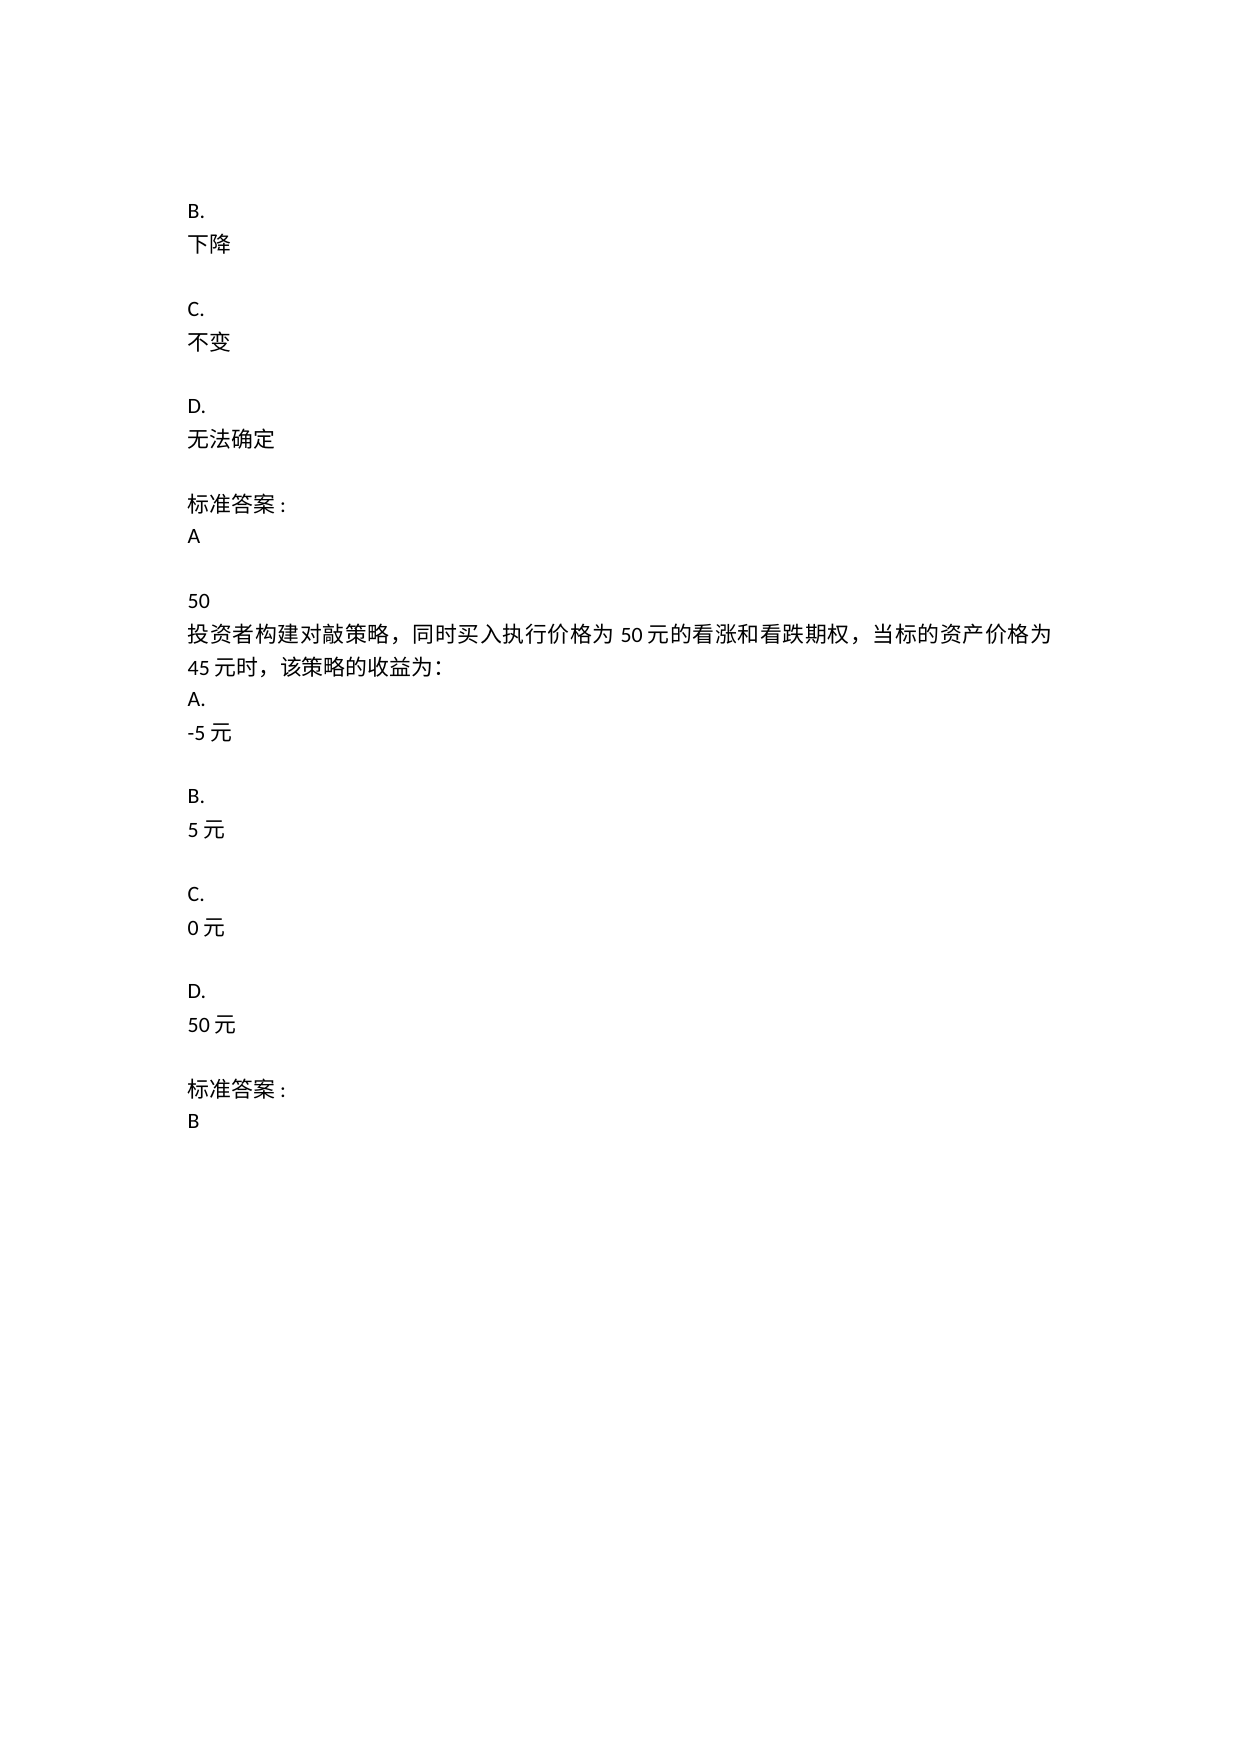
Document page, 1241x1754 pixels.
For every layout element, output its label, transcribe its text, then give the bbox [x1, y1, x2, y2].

text 0元 [187, 909, 1053, 942]
text B. [187, 779, 1053, 812]
text 投资者构建对敲策略，同时买入执行价格为50元的看涨和看跌期权，当标的资产价格为45元时，该策略的收益为： [187, 617, 1053, 682]
text -5元 [187, 714, 1053, 747]
text 无法确定 [187, 422, 1053, 454]
text 下降 [187, 227, 1053, 259]
text 不变 [187, 324, 1053, 357]
text A [187, 519, 1053, 552]
text D. [187, 974, 1053, 1007]
text 标准答案 : [187, 487, 1053, 519]
text 50 [187, 584, 1053, 617]
text B. [187, 194, 1053, 227]
text 50元 [187, 1007, 1053, 1039]
text C. [187, 877, 1053, 909]
text C. [187, 292, 1053, 324]
text 5元 [187, 812, 1053, 844]
text A. [187, 682, 1053, 714]
text D. [187, 389, 1053, 422]
text 标准答案 : [187, 1072, 1053, 1104]
text B [187, 1104, 1053, 1137]
